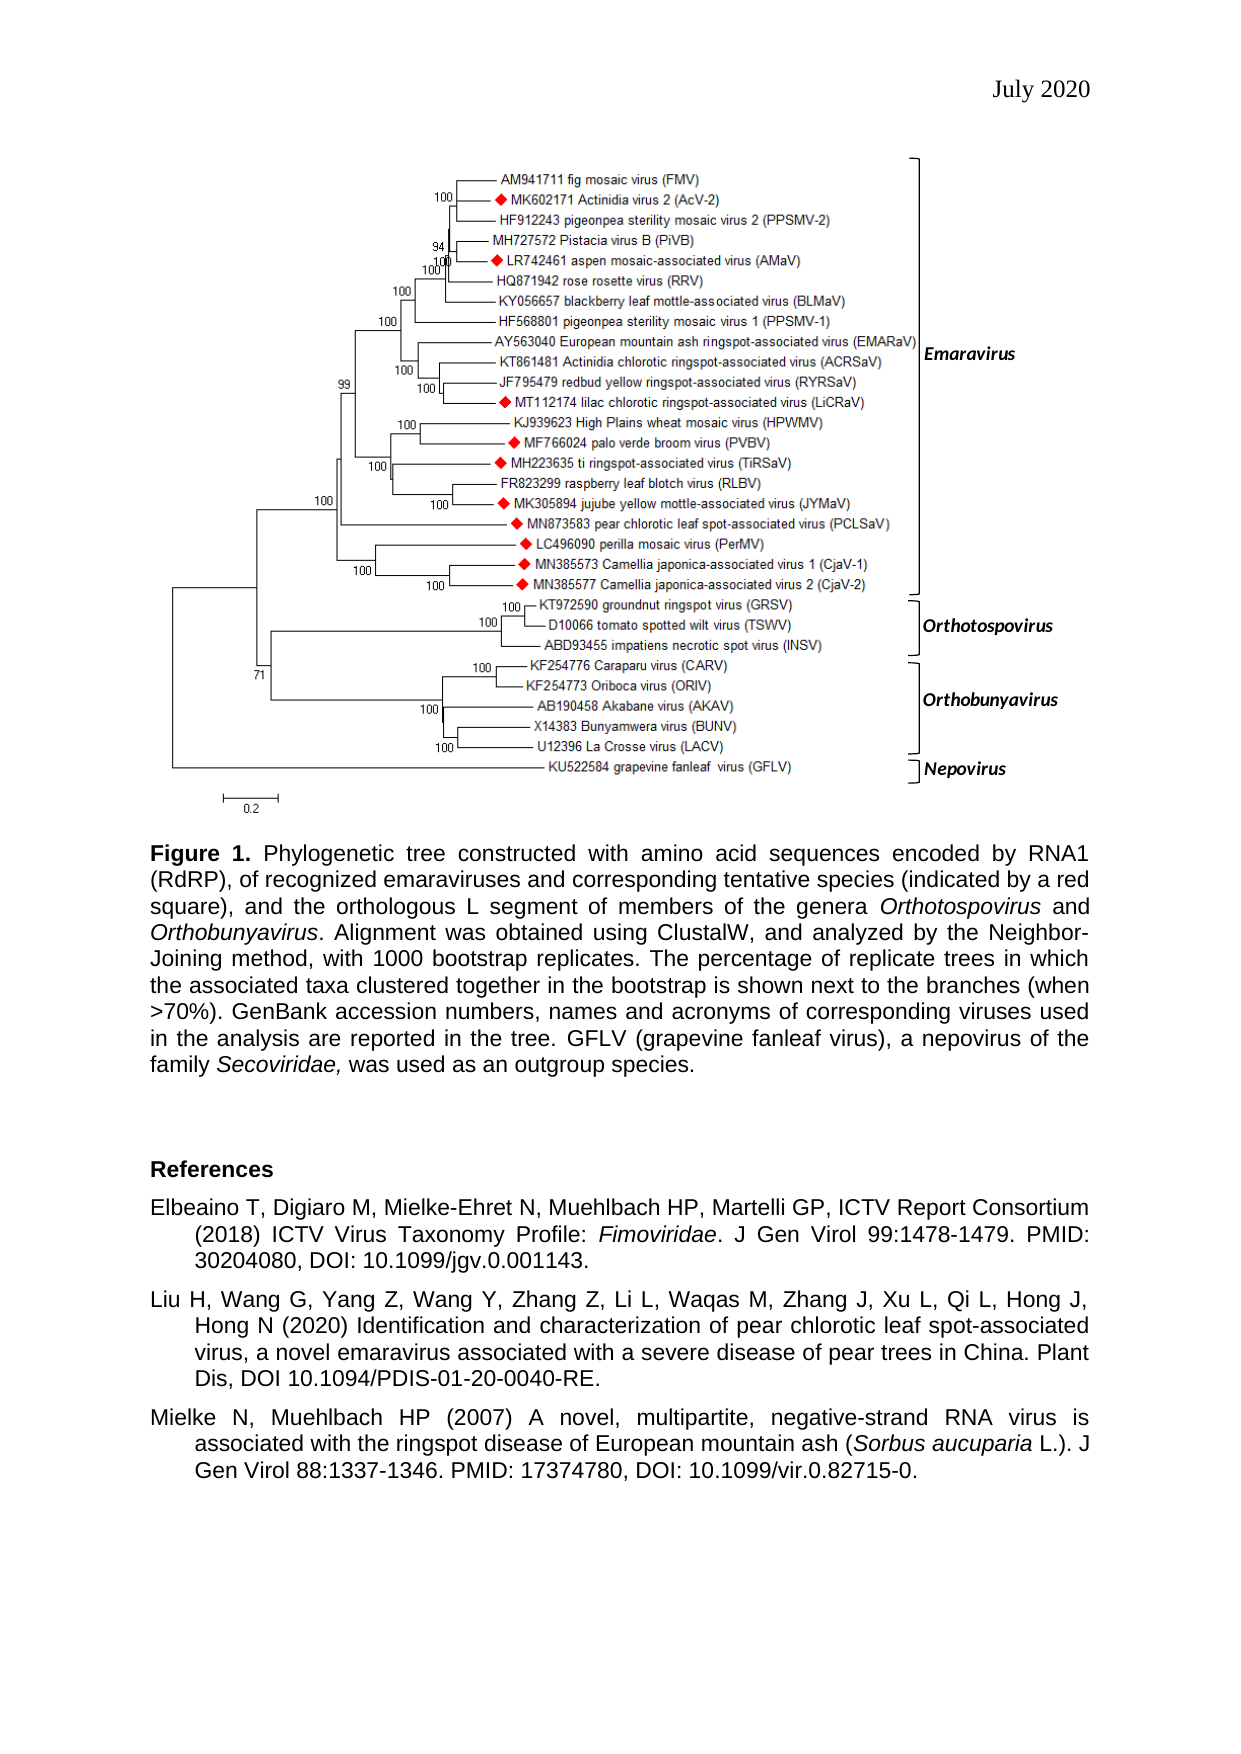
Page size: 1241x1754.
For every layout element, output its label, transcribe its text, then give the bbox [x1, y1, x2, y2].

text Liu H, Wang G, Yang Z, Wang Y, Zhang Z, Li L, Waqas M, Zhang J, Xu L, Qi L, Hong J, Hong N (2020) Identification and characterization of pear chlorotic leaf spot-associated virus, a novel emaravirus associated with a severe disease of pear trees in China. Plant Dis, DOI 10.1094/PDIS-01-20-0040-RE. [150, 1286, 1090, 1391]
text Figure 1. Phylogenetic tree constructed with amino acid sequences encoded by RNA1 (RdRP), of recognized emaraviruses and corresponding tentative species (indicated by a red square), and the orthologous L segment of members of the genera Orthotospovirus and Orthobunyavirus. Alignment was obtained using ClustalW, and analyzed by the Neighbor-Joining method, with 1000 bootstrap replicates. The percentage of replicate trees in which the associated taxa clustered together in the bootstrap is shown next to the branches (when >70%). GenBank accession numbers, names and acronyms of corresponding viruses used in the analysis are reported in the tree. GFLV (grapevine fanleaf virus), a nepovirus of the family Secoviridae, was used as an outgroup species. [150, 840, 1090, 1077]
text Elbeaino T, Digiaro M, Mielke-Ehret N, Muehlbach HP, Martelli GP, ICTV Report Consortium (2018) ICTV Virus Taxonomy Profile: Fimoviridae. J Gen Virol 99:1478-1479. PMID: 30204080, DOI: 10.1099/jgv.0.001143. [150, 1194, 1090, 1273]
text References [150, 1156, 1090, 1182]
text Mielke N, Muehlbach HP (2007) A novel, multipartite, negative-strand RNA virus is associated with the ringspot disease of European mountain ash (Sorbus aucuparia L.). J Gen Virol 88:1337-1346. PMID: 17374780, DOI: 10.1099/vir.0.82715-0. [150, 1404, 1090, 1483]
